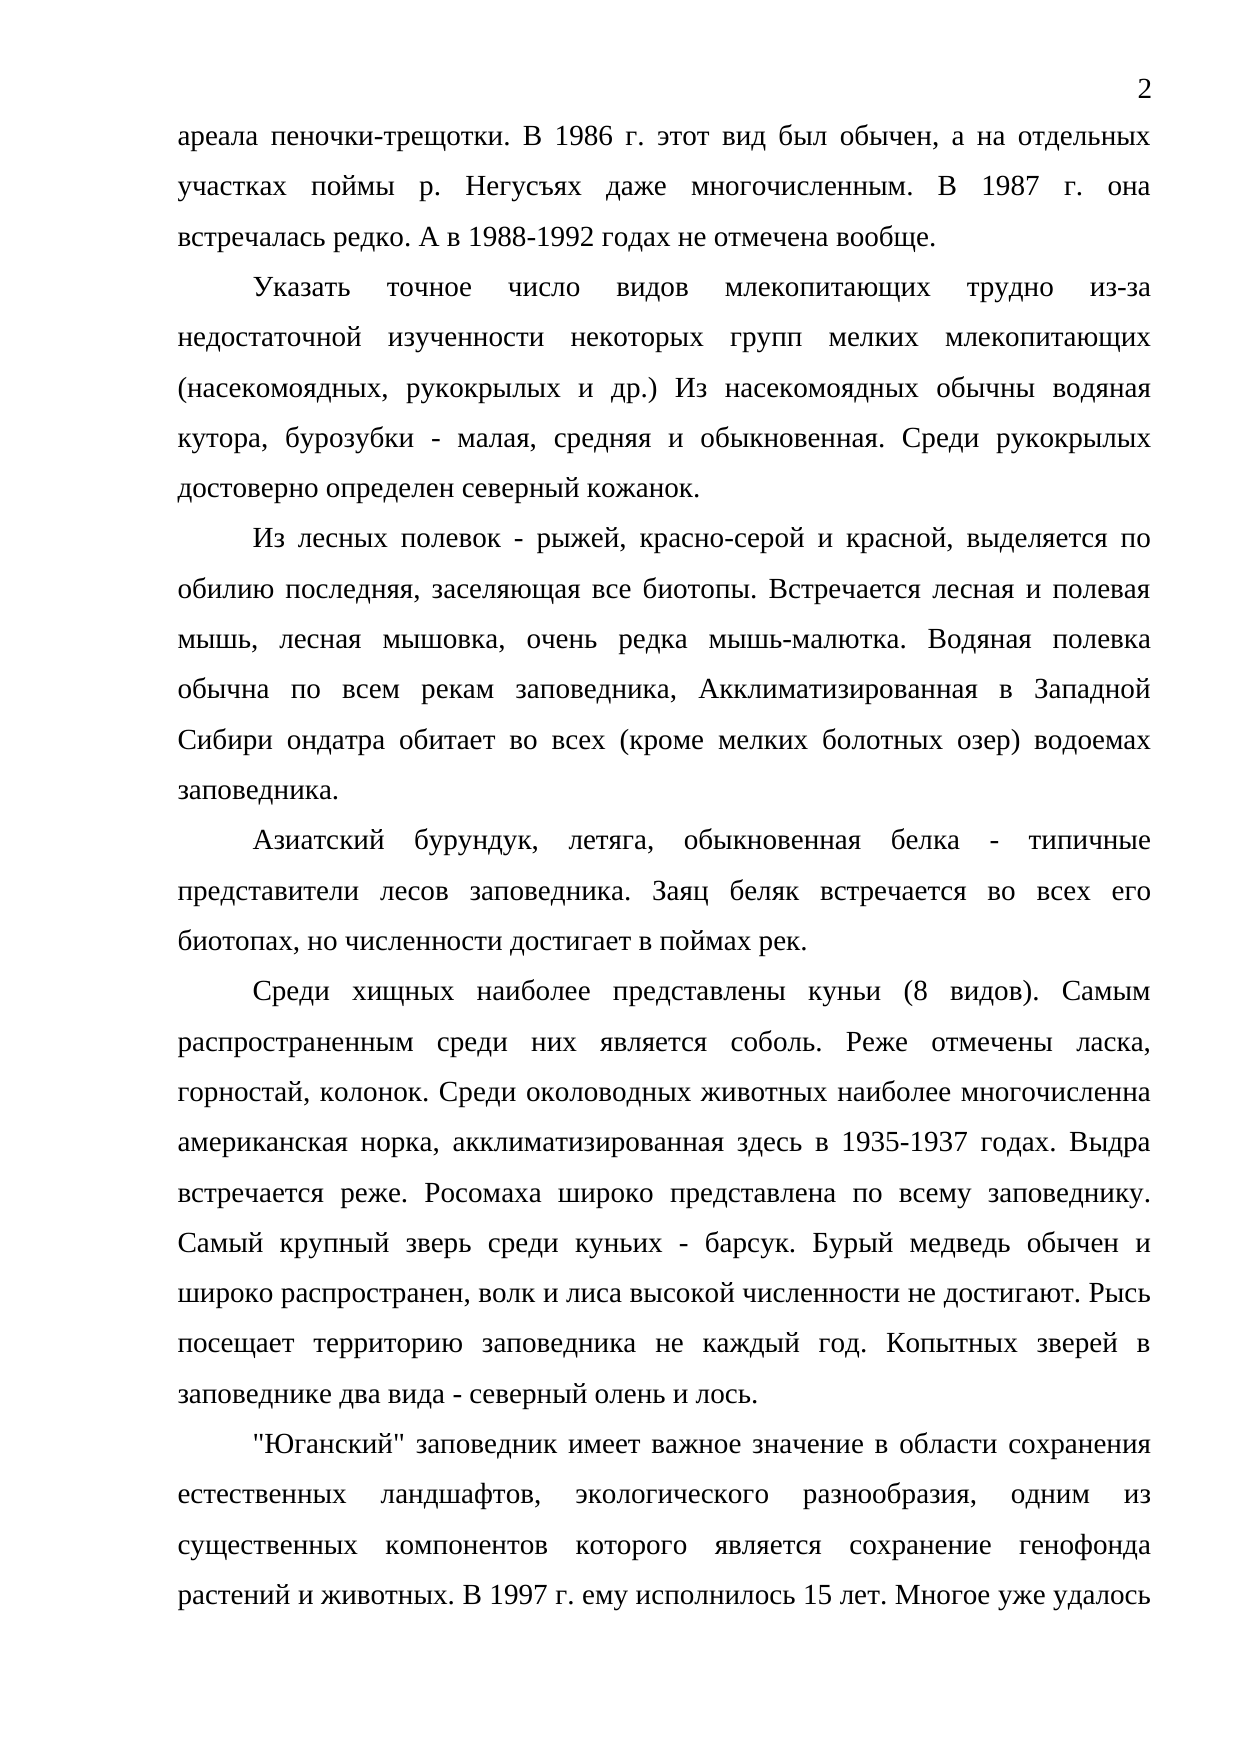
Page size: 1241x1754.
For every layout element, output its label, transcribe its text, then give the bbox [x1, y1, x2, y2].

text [177, 1426, 1152, 1611]
text Из лесных полевок - рыжей, красно-серой и красной, выделяется по обилию последняя, заселяющая все биотопы. Встречается лесная и полевая мышь, лесная мышовка, очень редка мышь-малютка. Водяная полевка обычна по всем рекам заповедника, Акклиматизированная в Западной Сибири ондатра обитает во всех (кроме мелких болотных озер) водоемах заповедника. [177, 521, 1152, 806]
text Среди хищных наиболее представлены куньи (8 видов). Самым распространенным среди них является соболь. Реже отмечены ласка, горностай, колонок. Среди околоводных животных наиболее многочисленна американская норка, акклиматизированная здесь в 1935-1937 годах. Выдра встречается реже. Росомаха широко представлена по всему заповеднику. Самый крупный зверь среди куньих - барсук. Бурый медведь обычен и широко распространен, волк и лиса высокой численности не достигают. Рысь посещает территорию заповедника не каждый год. Копытных зверей в заповеднике два вида - северный олень и лось. [177, 973, 1152, 1409]
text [177, 118, 1152, 252]
text Указать точное число видов млекопитающих трудно из-за недостаточной изученности некоторых групп мелких млекопитающих (насекомоядных, рукокрылых и др.) Из насекомоядных обычны водяная кутора, бурозубки - малая, средняя и обыкновенная. Среди рукокрылых достоверно определен северный кожанок. [177, 269, 1152, 504]
text Азиатский бурундук, летяга, обыкновенная белка - типичные представители лесов заповедника. Заяц беляк встречается во всех его биотопах, но численности достигает в поймах рек. [177, 822, 1152, 957]
